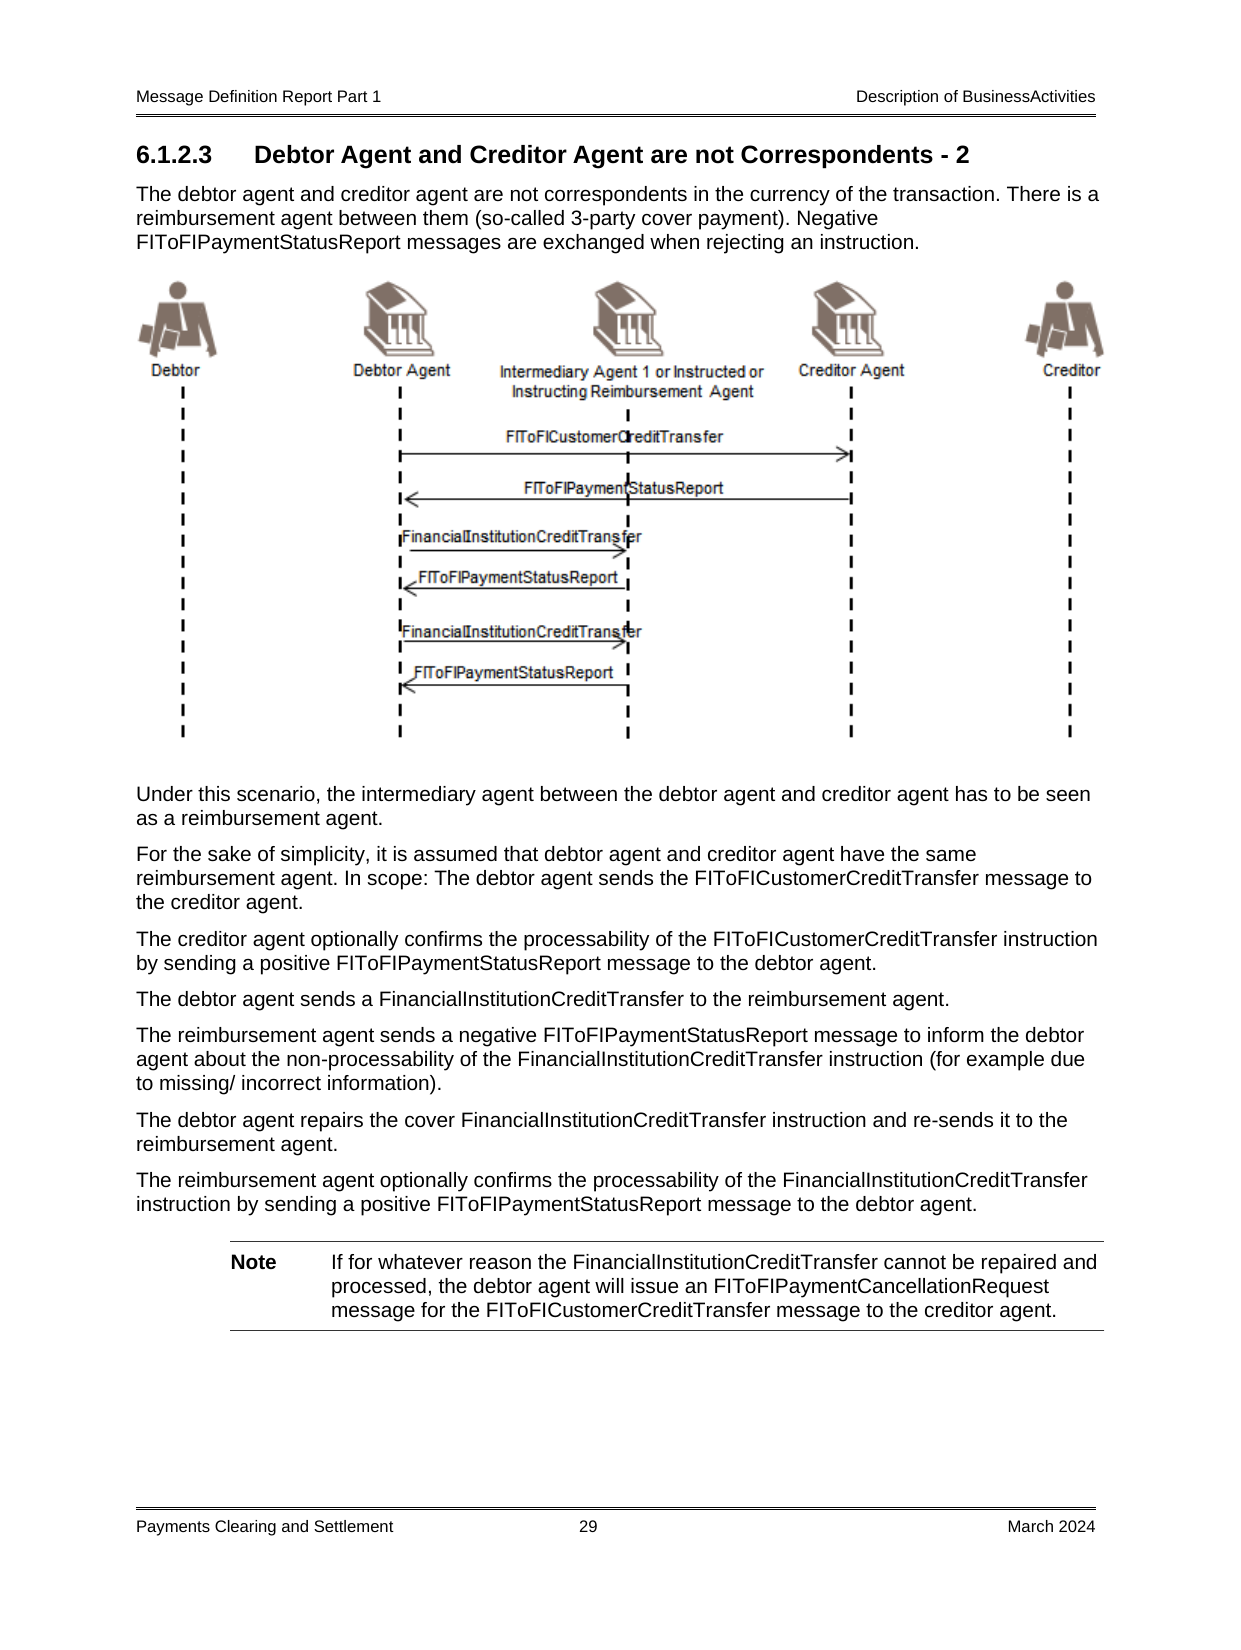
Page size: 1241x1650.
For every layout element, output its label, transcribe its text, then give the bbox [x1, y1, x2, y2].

picture [135, 278, 1105, 745]
text The debtor agent repairs the cover FinancialInstitutionCreditTransfer instruction and re-sends it to the reimbursement agent. [136, 1108, 1104, 1156]
text The creditor agent optionally confirms the processability of the FIToFICustomerCreditTransfer instruction by sending a positive FIToFIPaymentStatusReport message to the debtor agent. [136, 926, 1104, 974]
subtitle Debtor Agent and Creditor Agent are not Correspondents - 2 [136, 141, 1104, 169]
text The reimbursement agent sends a negative FIToFIPaymentStatusReport message to inform the debtor agent about the non-processability of the FinancialInstitutionCreditTransfer instruction (for example due to missing/ incorrect information). [136, 1023, 1104, 1095]
text For the sake of simplicity, it is assumed that debtor agent and creditor agent have the same reimbursement agent. In scope: The debtor agent sends the FIToFICustomerCreditTransfer message to the creditor agent. [136, 842, 1104, 914]
text Under this scenario, the intermediary agent between the debtor agent and creditor agent has to be seen as a reimbursement agent. [136, 782, 1104, 829]
text The debtor agent sends a FinancialInstitutionCreditTransfer to the reimbursement agent. [136, 987, 1104, 1011]
text The reimbursement agent optionally confirms the processability of the FinancialInstitutionCreditTransfer instruction by sending a positive FIToFIPaymentStatusReport message to the debtor agent. [136, 1168, 1104, 1216]
text If for whatever reason the FinancialInstitutionCreditTransfer cannot be repaired and processed, the debtor agent will issue an FIToFIPaymentCancellationRequest message for the FIToFICustomerCreditTransfer message to the creditor agent. [230, 1242, 1104, 1330]
text The debtor agent and creditor agent are not correspondents in the currency of the transaction. There is a reimbursement agent between them (so-called 3-party cover payment). Negative FIToFIPaymentStatusReport messages are exchanged when rejecting an instruction. [136, 182, 1104, 254]
